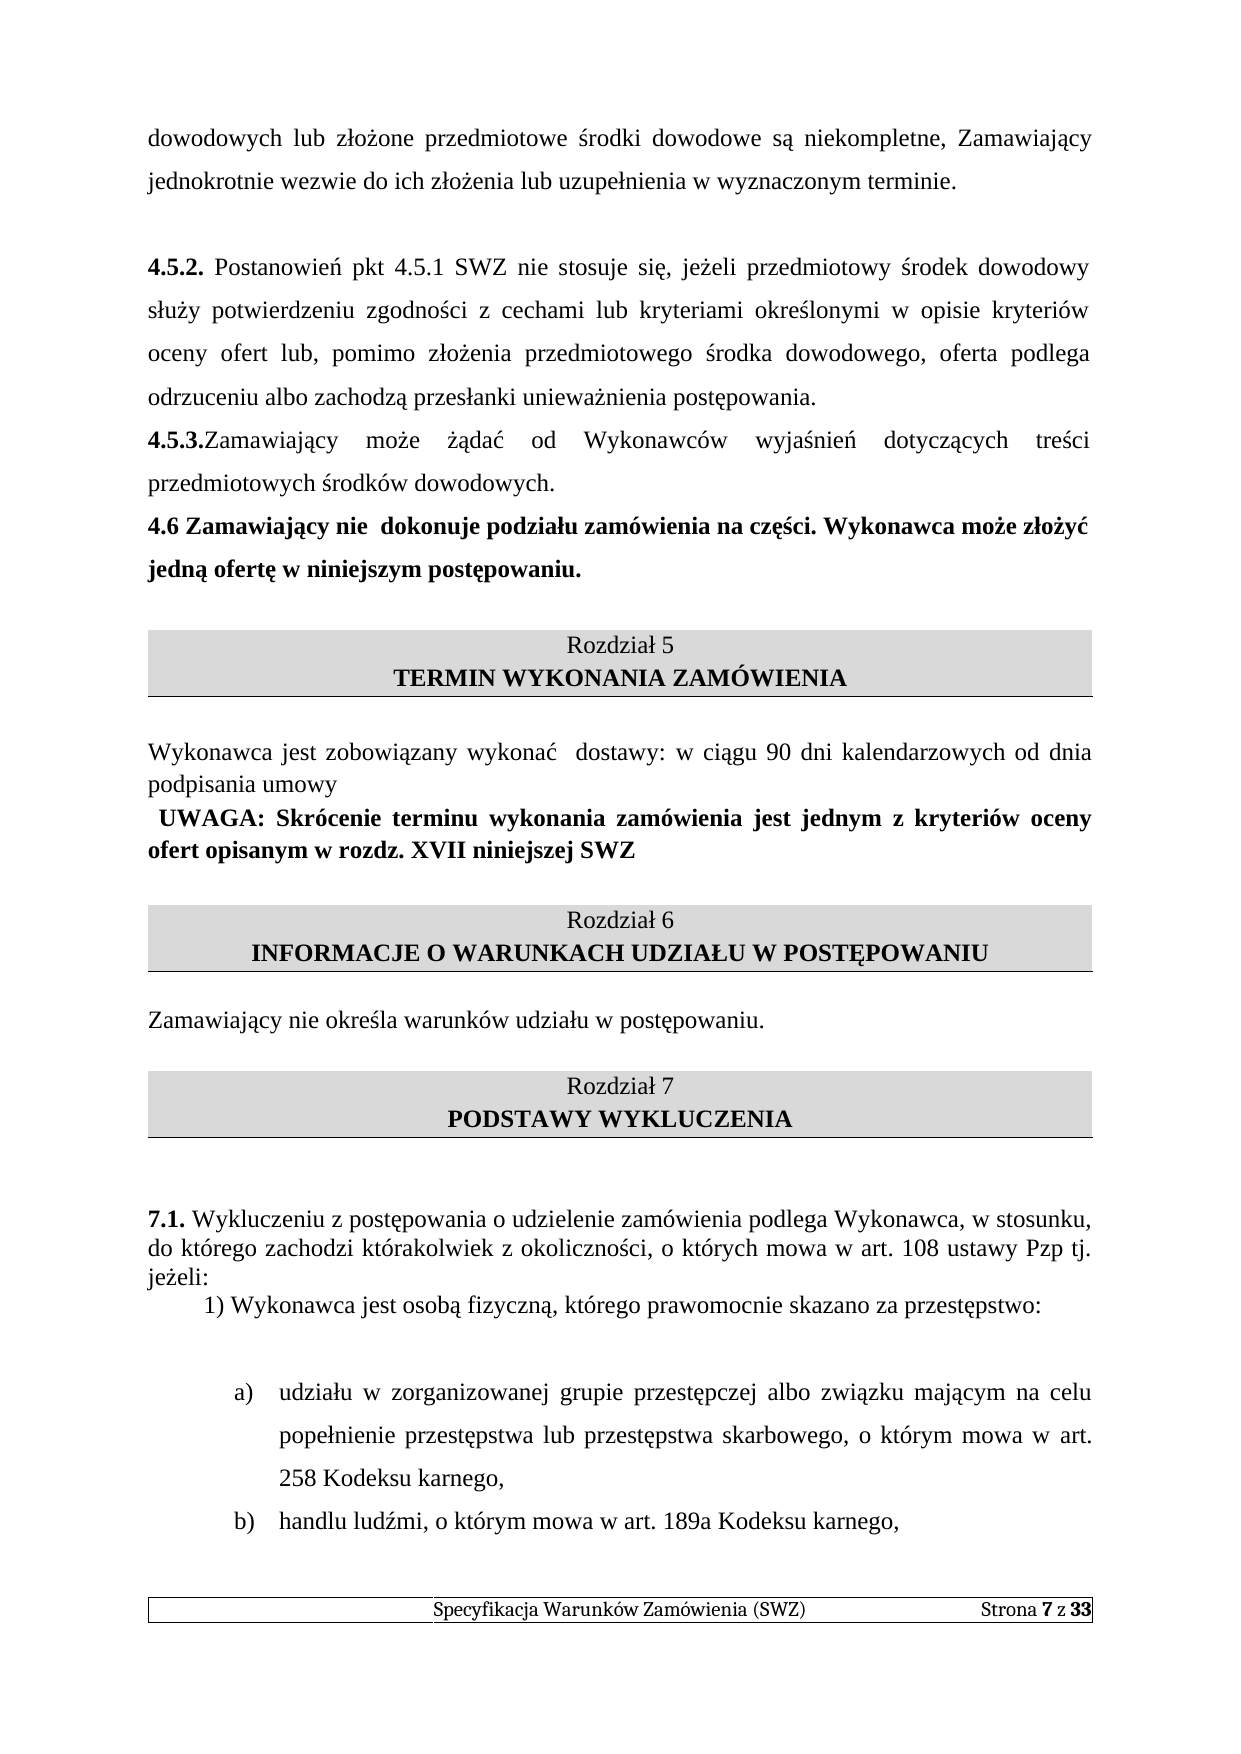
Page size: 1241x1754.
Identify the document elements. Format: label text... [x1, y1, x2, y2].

text 4.5.3.Zamawiający może żądać od Wykonawców wyjaśnień dotyczących treści przedmiotowych środków dowodowych. [148, 425, 1091, 497]
text Wykonawca jest zobowiązany wykonać dostawy: w ciągu 90 dni kalendarzowych od dnia podpisania umowy [148, 737, 1093, 798]
list Zamawiający nie określa warunków udziału w postępowaniu. [148, 1005, 1093, 1034]
text UWAGA: Skrócenie terminu wykonania zamówienia jest jednym z kryteriów oceny ofert opisanym w rozdz. XVII niniejszej SWZ [148, 803, 1093, 864]
table_header Rozdział 5 TERMIN WYKONANIA ZAMÓWIENIA [148, 630, 1092, 696]
text 1) Wykonawca jest osobą fizyczną, którego prawomocnie skazano za przestępstwo: [203, 1291, 1091, 1319]
text 7.1. Wykluczeniu z postępowania o udzielenie zamówienia podlega Wykonawca, w stosunku, do którego zachodzi którakolwiek z okoliczności, o których mowa w art. 108 ustawy Pzp tj. jeżeli: [148, 1204, 1093, 1291]
text 4.6 Zamawiający nie dokonuje podziału zamówienia na części. Wykonawca może złożyć jedną ofertę w niniejszym postępowaniu. [148, 511, 1093, 583]
list udziału w zorganizowanej grupie przestępczej albo związku mającym na celu popełnienie przestępstwa lub przestępstwa skarbowego, o którym mowa w art. 258 Kodeksu karnego, [234, 1377, 1093, 1492]
list handlu ludźmi, o którym mowa w art. 189a Kodeksu karnego, [234, 1506, 1093, 1535]
table_header Rozdział 7 PODSTAWY WYKLUCZENIA [148, 1071, 1092, 1137]
table_header Rozdział 6 INFORMACJE O WARUNKACH UDZIAŁU W POSTĘPOWANIU [148, 905, 1092, 971]
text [148, 123, 1093, 195]
text 4.5.2. Postanowień pkt 4.5.1 SWZ nie stosuje się, jeżeli przedmiotowy środek dowodowy służy potwierdzeniu zgodności z cechami lub kryteriami określonymi w opisie kryteriów oceny ofert lub, pomimo złożenia przedmiotowego środka dowodowego, oferta podlega odrzuceniu albo zachodzą przesłanki unieważnienia postępowania. [148, 252, 1091, 410]
